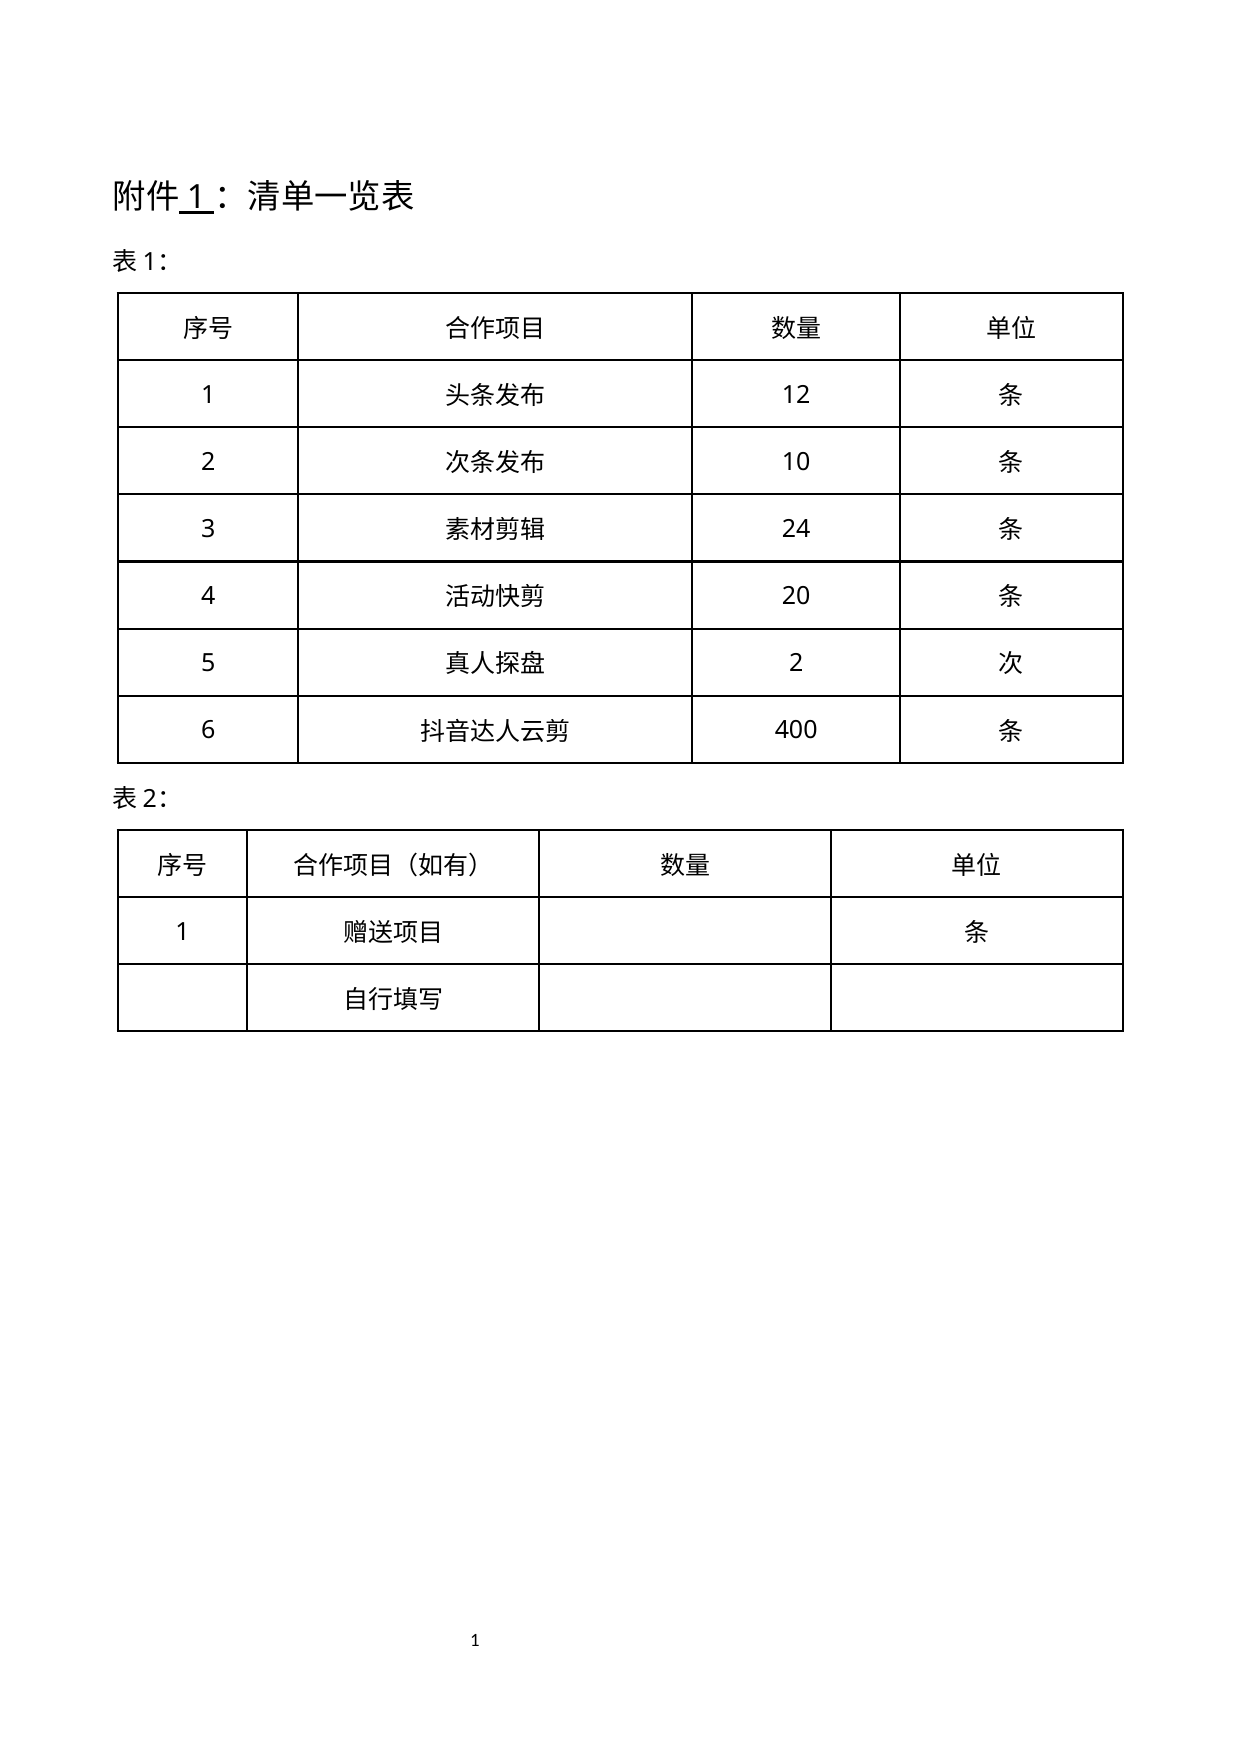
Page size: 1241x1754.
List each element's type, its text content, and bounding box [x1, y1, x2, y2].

table_cell [832, 965, 1122, 1030]
table_cell 头条发布 [299, 361, 691, 426]
table_cell 素材剪辑 [299, 495, 691, 560]
table_cell 10 [693, 428, 899, 493]
table_cell 活动快剪 [299, 563, 691, 627]
text 表2： [112, 764, 1128, 829]
table_header 单位 [901, 294, 1122, 359]
table_header 序号 [119, 831, 246, 896]
table_cell [540, 965, 830, 1030]
table_cell 2 [693, 630, 899, 694]
text 表1： [112, 227, 1128, 292]
text 附件 1 ：清单一览表 [112, 162, 1128, 227]
table_cell 20 [693, 563, 899, 627]
table_cell 条 [901, 697, 1122, 762]
table_header 序号 [119, 294, 297, 359]
table_cell 自行填写 [248, 965, 538, 1030]
table_header 数量 [540, 831, 830, 896]
table_cell 12 [693, 361, 899, 426]
table_cell 5 [119, 630, 297, 694]
table_cell 400 [693, 697, 899, 762]
table_cell 条 [901, 361, 1122, 426]
table_cell 6 [119, 697, 297, 762]
table_cell 条 [901, 563, 1122, 627]
table_cell 赠送项目 [248, 898, 538, 963]
table_cell 次条发布 [299, 428, 691, 493]
table_cell 3 [119, 495, 297, 560]
table_cell 条 [901, 495, 1122, 560]
table_header 单位 [832, 831, 1122, 896]
table_header 合作项目 [299, 294, 691, 359]
table_cell 真人探盘 [299, 630, 691, 694]
table_cell 4 [119, 563, 297, 627]
table_cell 1 [119, 898, 246, 963]
table_cell [119, 965, 246, 1030]
table_cell 24 [693, 495, 899, 560]
table_cell 条 [901, 428, 1122, 493]
table_cell 抖音达人云剪 [299, 697, 691, 762]
table_cell 次 [901, 630, 1122, 694]
table_cell 条 [832, 898, 1122, 963]
table_cell 2 [119, 428, 297, 493]
table_header 合作项目（如有） [248, 831, 538, 896]
table_cell [540, 898, 830, 963]
table_header 数量 [693, 294, 899, 359]
table_cell 1 [119, 361, 297, 426]
